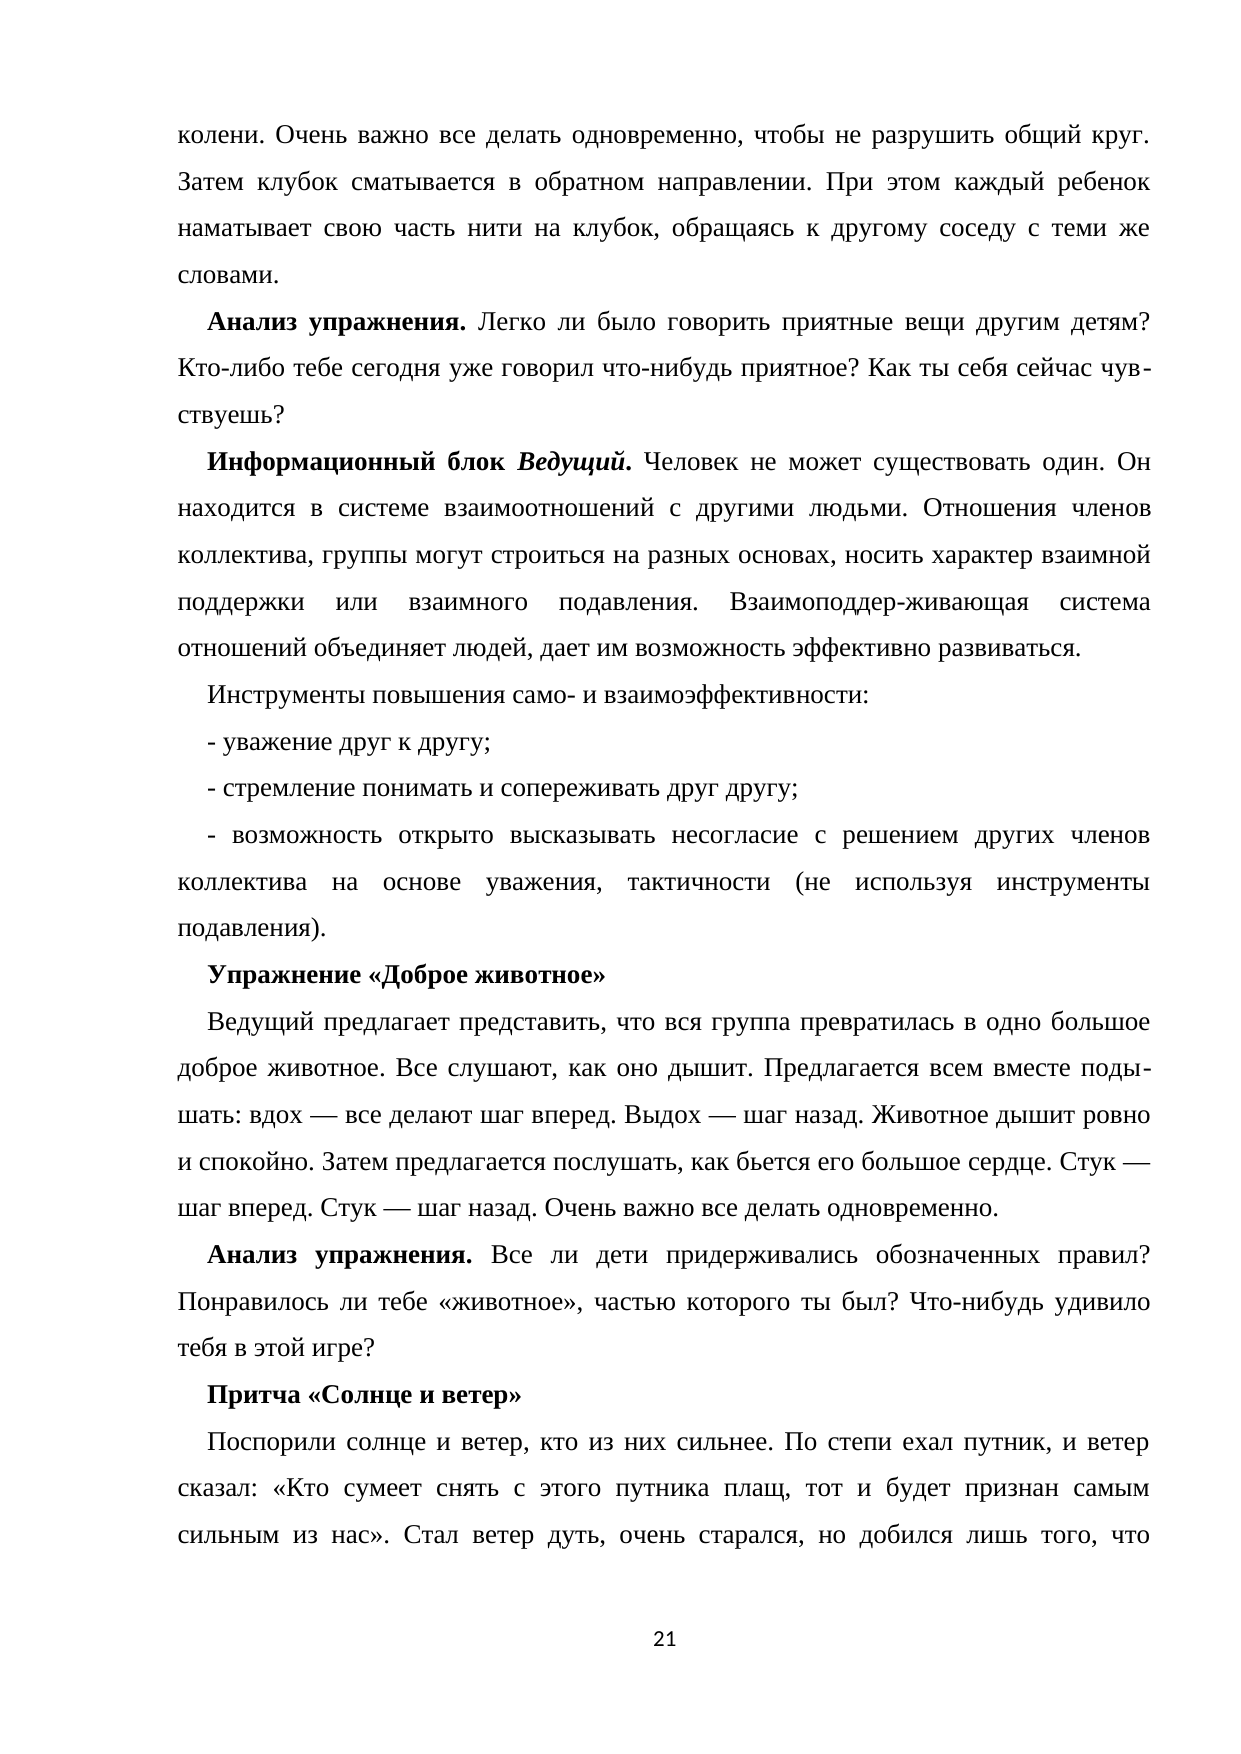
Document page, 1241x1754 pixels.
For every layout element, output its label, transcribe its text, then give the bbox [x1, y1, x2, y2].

text - уважение друг к другу; [177, 725, 1152, 756]
text Инструменты повышения само- и взаимоэффективности: [177, 678, 1152, 709]
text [177, 1425, 1152, 1549]
text Анализ упражнения. Легко ли было говорить приятные вещи другим детям? Кто-либо тебе сегодня уже говорил что-нибудь приятное? Как ты себя сейчас чувствуешь? [177, 305, 1152, 429]
text Упражнение «Доброе животное» [177, 958, 1152, 989]
text Информационный блок Ведущий. Человек не может существовать один. Он находится в системе взаимоотношений с другими людьми. Отношения членов коллектива, группы могут строиться на разных основах, носить характер взаимной поддержки или взаимного подавления. Взаимоподдер-живающая система отношений объединяет людей, дает им возможность эффективно развиваться. [177, 445, 1152, 663]
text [177, 118, 1152, 289]
text - возможность открыто высказывать несогласие с решением других членов коллектива на основе уважения, тактичности (не используя инструменты подавления). [177, 818, 1152, 943]
text Анализ упражнения. Все ли дети придерживались обозначенных правил? Понравилось ли тебе «животное», частью которого ты был? Что-нибудь удивило тебя в этой игре? [177, 1238, 1152, 1363]
text Ведущий предлагает представить, что вся группа превратилась в одно большое доброе животное. Все слушают, как оно дышит. Предлагается всем вместе подышать: вдох — все делают шаг вперед. Выдох — шаг назад. Животное дышит ровно и спокойно. Затем предлагается послушать, как бьется его большое сердце. Стук — шаг вперед. Стук — шаг назад. Очень важно все делать одновременно. [177, 1005, 1152, 1223]
text Притча «Солнце и ветер» [177, 1378, 1152, 1409]
text - стремление понимать и сопереживать друг другу; [177, 771, 1152, 803]
